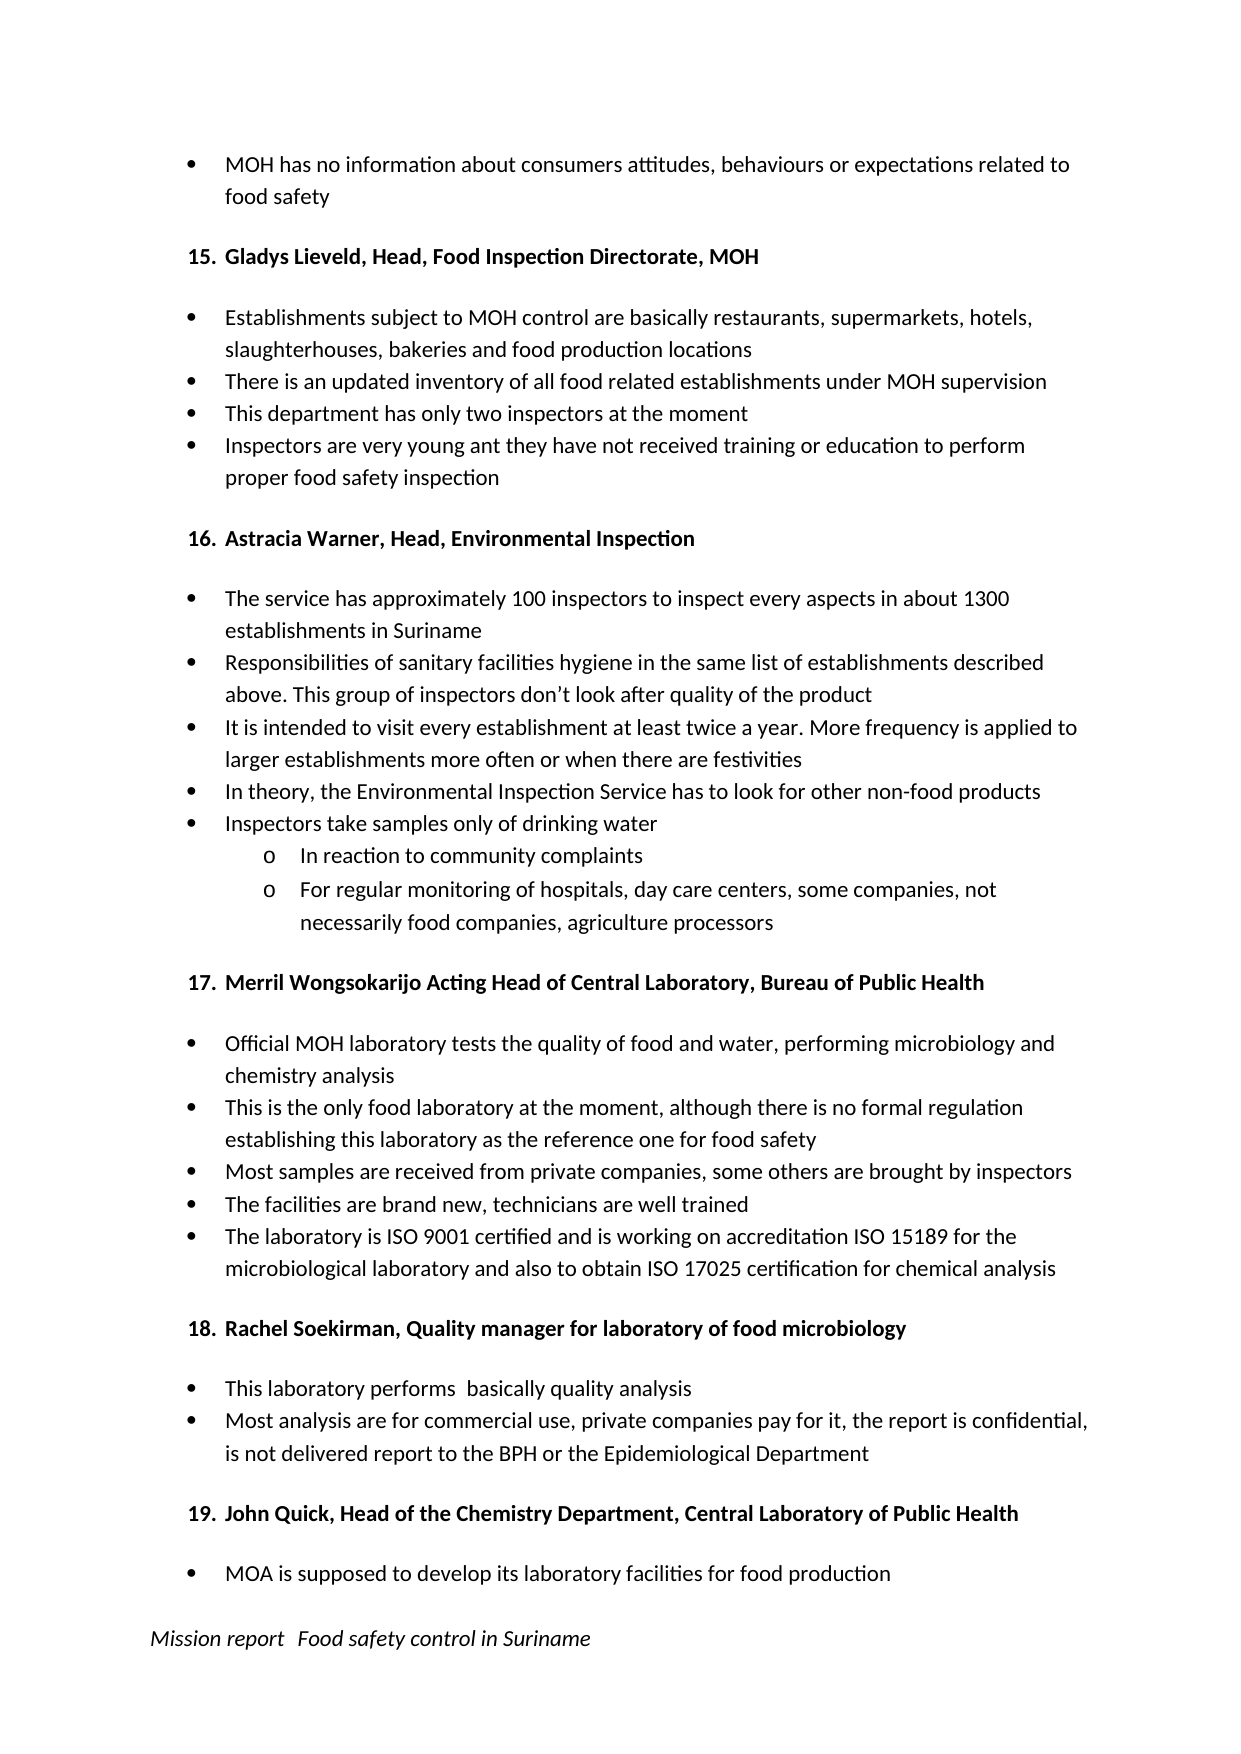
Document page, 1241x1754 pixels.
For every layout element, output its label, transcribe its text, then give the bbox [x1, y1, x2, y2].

list For regular monitoring of hospitals, day care centers, some companies, not necessarily food companies, agriculture processors [262, 875, 1090, 936]
list Astracia Warner, Head, Environmental Inspection [187, 524, 1090, 552]
list It is intended to visit every establishment at least twice a year. More frequency is applied to larger establishments more often or when there are festivities [187, 713, 1090, 773]
list This is the only food laboratory at the moment, although there is no formal regulation establishing this laboratory as the reference one for food safety [187, 1093, 1090, 1153]
list This laboratory performs basically quality analysis [187, 1374, 1090, 1402]
list In theory, the Environmental Inspection Service has to look for other non-food products [187, 777, 1090, 805]
list Most analysis are for commercial use, private companies pay for it, the report is confidential, is not delivered report to the BPH or the Epidemiological Department [187, 1407, 1090, 1467]
list Official MOH laboratory tests the quality of food and water, performing microbiology and chemistry analysis [187, 1029, 1090, 1089]
list The facilities are brand new, technicians are well trained [187, 1190, 1090, 1218]
list In reaction to community complaints [262, 841, 1090, 871]
list Inspectors are very young ant they have not received training or education to perform proper food safety inspection [187, 431, 1090, 492]
list There is an updated inventory of all food related establishments under MOH supervision [187, 367, 1090, 395]
list The service has approximately 100 inspectors to inspect every aspects in about 1300 establishments in Suriname [187, 584, 1090, 644]
list Most samples are received from private companies, some others are brought by inspectors [187, 1157, 1090, 1186]
list MOH has no information about consumers attitudes, behaviours or expectations related to food safety [187, 150, 1090, 210]
list Rachel Soekirman, Quality manager for laboratory of food microbiology [187, 1314, 1090, 1342]
list Inspectors take samples only of drinking water [187, 809, 1090, 837]
list Gladys Lieveld, Head, Food Inspection Directorate, MOH [187, 242, 1090, 270]
list Establishments subject to MOH control are basically restaurants, supermarkets, hotels, slaughterhouses, bakeries and food production locations [187, 303, 1090, 363]
list The laboratory is ISO 9001 certified and is working on accreditation ISO 15189 for the microbiological laboratory and also to obtain ISO 17025 certification for chemical analysis [187, 1222, 1090, 1282]
list MOA is supposed to develop its laboratory facilities for food production [187, 1559, 1090, 1587]
list John Quick, Head of the Chemistry Department, Central Laboratory of Public Health [187, 1499, 1090, 1527]
list Merril Wongsokarijo Acting Head of Central Laboratory, Bureau of Public Health [187, 968, 1090, 997]
list This department has only two inspectors at the moment [187, 399, 1090, 427]
list Responsibilities of sanitary facilities hygiene in the same list of establishments described above. This group of inspectors don’t look after quality of the product [187, 648, 1090, 708]
